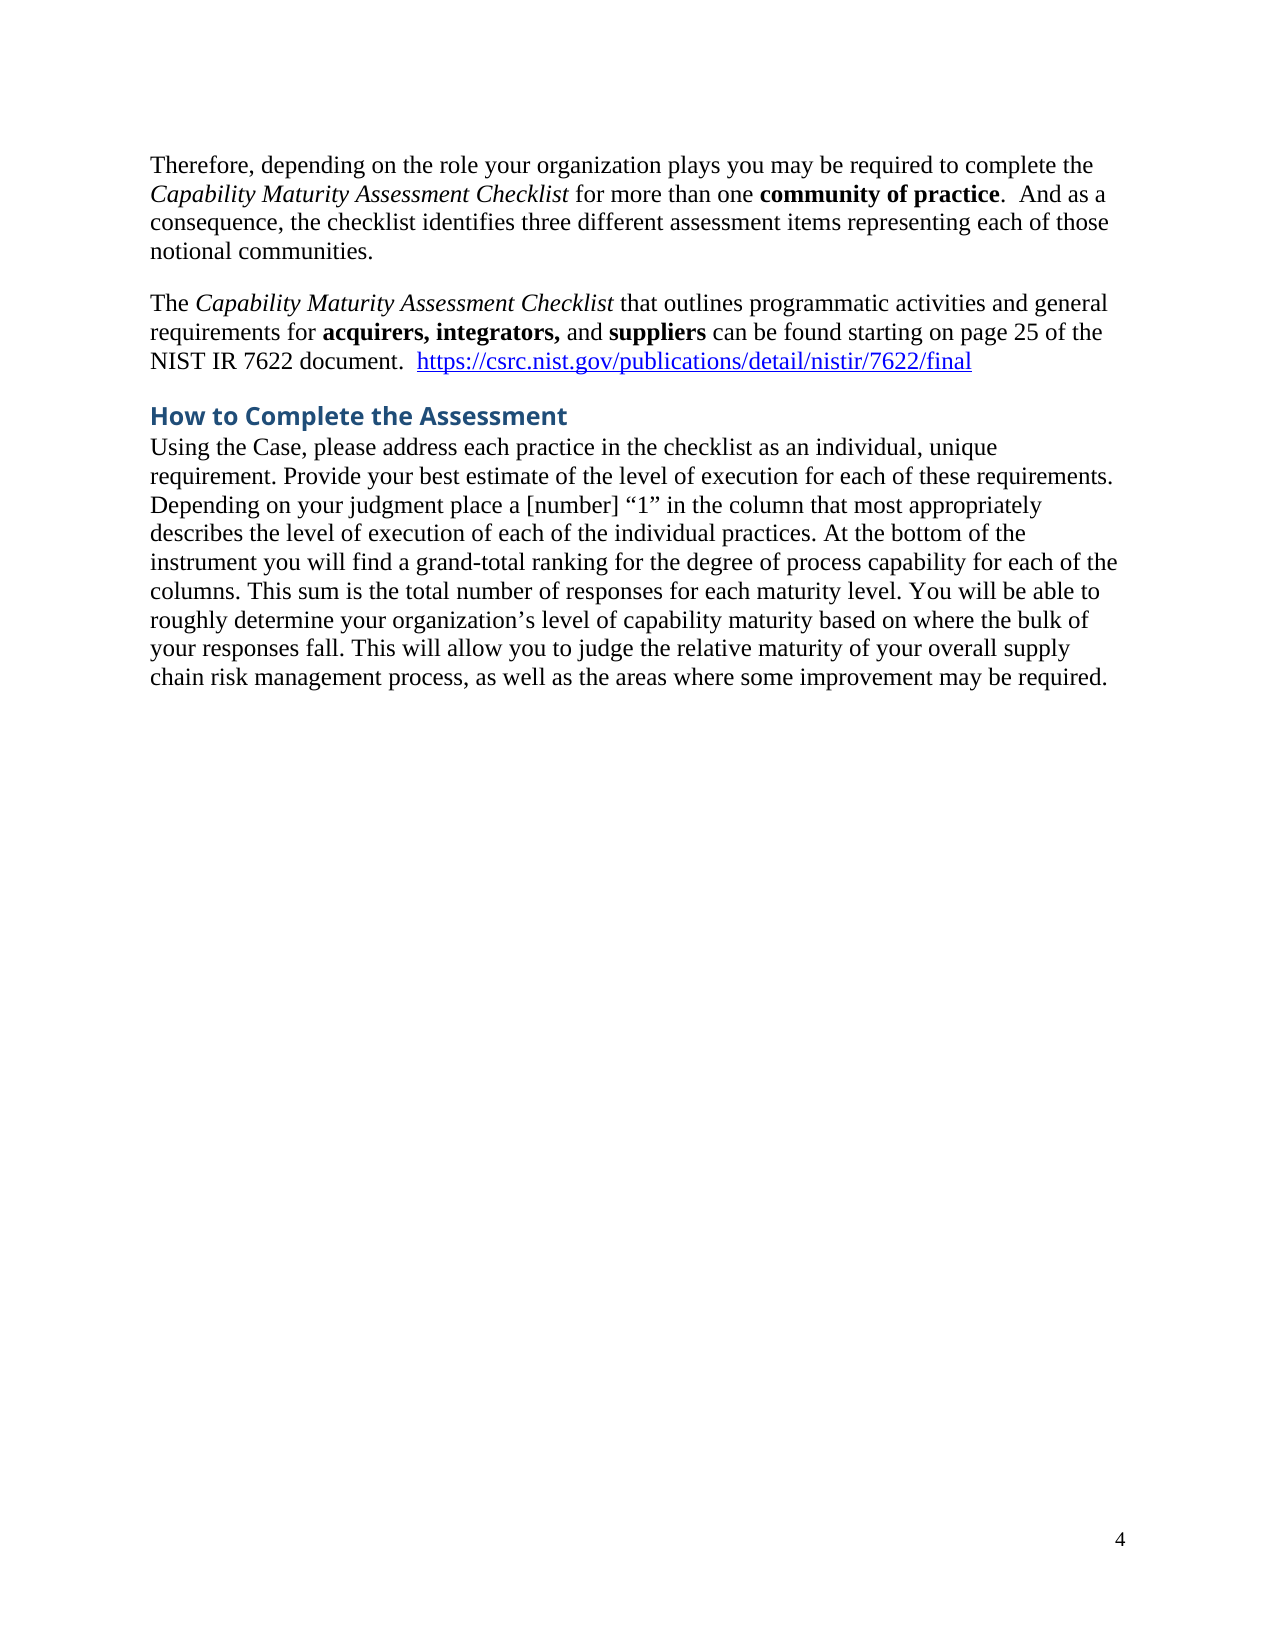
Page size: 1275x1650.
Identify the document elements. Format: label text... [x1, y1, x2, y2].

text The Capability Maturity Assessment Checklist that outlines programmatic activities and general requirements for acquirers, integrators, and suppliers can be found starting on page 25 of the NIST IR 7622 document. https://csrc.nist.gov/publications/detail/nistir/7622/final [150, 288, 1122, 375]
text Therefore, depending on the role your organization plays you may be required to complete the Capability Maturity Assessment Checklist for more than one community of practice. And as a consequence, the checklist identifies three different assessment items representing each of those notional communities. [150, 150, 1122, 265]
text Using the Case, please address each practice in the checklist as an individual, unique requirement. Provide your best estimate of the level of execution for each of these requirements. Depending on your judgment place a [number] “1” in the column that most appropriately describes the level of execution of each of the individual practices. At the bottom of the instrument you will find a grand-total ranking for the degree of process capability for each of the columns. This sum is the total number of responses for each maturity level. You will be able to roughly determine your organization’s level of capability maturity based on where the bulk of your responses fall. This will allow you to judge the relative maturity of your overall supply chain risk management process, as well as the areas where some improvement may be required. [150, 432, 1122, 691]
subtitle How to Complete the Assessment [149, 398, 1125, 432]
